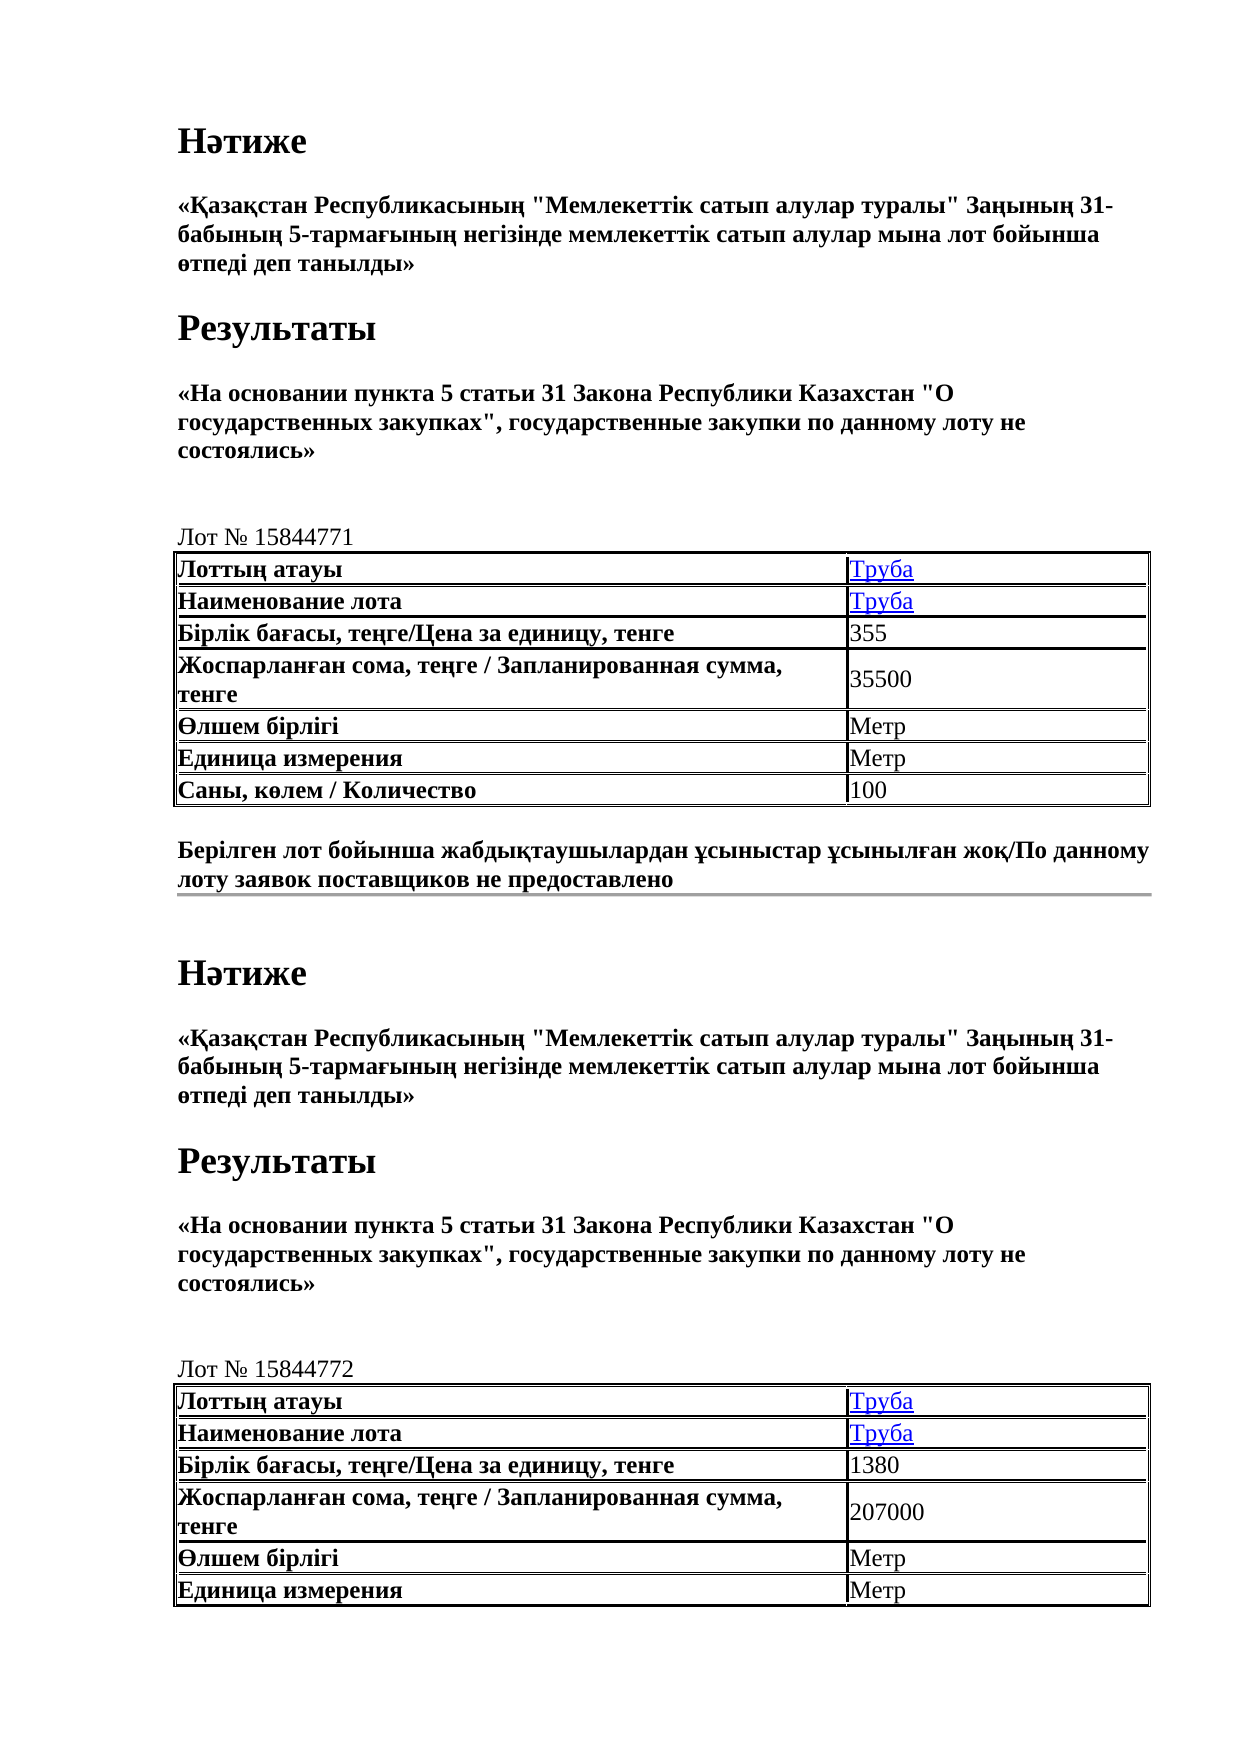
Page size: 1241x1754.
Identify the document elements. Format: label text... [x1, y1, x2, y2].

table_cell Метр [849, 1540, 1148, 1572]
table_cell Саны, көлем / Количество [175, 772, 847, 804]
table_cell Единица измерения [175, 1572, 847, 1604]
table_header Лоттың атауы [177, 553, 847, 583]
text Результаты [177, 306, 1152, 349]
table_header Труба [847, 554, 1148, 583]
table_cell Труба [849, 583, 1148, 615]
table_cell 100 [847, 772, 1149, 804]
text Лот № 15844772 [177, 1326, 1152, 1383]
table_cell Наименование лота [177, 1415, 846, 1447]
table_cell Өлшем бірлігі [177, 1540, 846, 1572]
text Нәтиже [177, 118, 1152, 161]
table_cell Метр [847, 740, 1149, 772]
table_cell Жоспарланған сома, теңге / Запланированная сумма, тенге [177, 647, 846, 708]
table_header Лоттың атауы [177, 1385, 847, 1415]
table_cell Метр [847, 1572, 1149, 1604]
text «Қазақстан Республикасының "Мемлекеттік сатып алулар туралы" Заңының 31-бабының 5-тармағының негізінде мемлекеттік сатып алулар мына лот бойынша өтпеді деп танылды» [177, 190, 1152, 277]
table_cell Жоспарланған сома, теңге / Запланированная сумма, тенге [177, 1479, 846, 1540]
table_cell Бірлік бағасы, теңге/Цена за единицу, тенге [177, 615, 846, 647]
text Лот № 15844771 [177, 493, 1152, 551]
table_cell Метр [847, 708, 1149, 740]
text «На основании пункта 5 статьи 31 Закона Республики Казахстан "О государственных закупках", государственные закупки по данному лоту не состоялись» [177, 378, 1152, 464]
text «На основании пункта 5 статьи 31 Закона Республики Казахстан "О государственных закупках", государственные закупки по данному лоту не состоялись» [177, 1210, 1152, 1297]
table_cell Бірлік бағасы, теңге/Цена за единицу, тенге [177, 1447, 846, 1479]
text Нәтиже [177, 950, 1152, 993]
table_cell Өлшем бірлігі [175, 708, 847, 740]
table_cell 207000 [849, 1479, 1148, 1540]
text «Қазақстан Республикасының "Мемлекеттік сатып алулар туралы" Заңының 31-бабының 5-тармағының негізінде мемлекеттік сатып алулар мына лот бойынша өтпеді деп танылды» [177, 1023, 1152, 1109]
table_cell Единица измерения [175, 740, 847, 772]
text Берілген лот бойынша жабдықтаушылардан ұсыныстар ұсынылған жоқ/По данному лоту заявок поставщиков не предоставлено [177, 807, 1152, 893]
table_cell 355 [849, 615, 1148, 647]
table_cell 1380 [849, 1447, 1148, 1479]
table_cell Наименование лота [177, 583, 846, 615]
table_cell Труба [849, 1415, 1148, 1447]
text Результаты [177, 1138, 1152, 1181]
table_cell 35500 [849, 647, 1148, 708]
table_header Труба [847, 1387, 1148, 1415]
